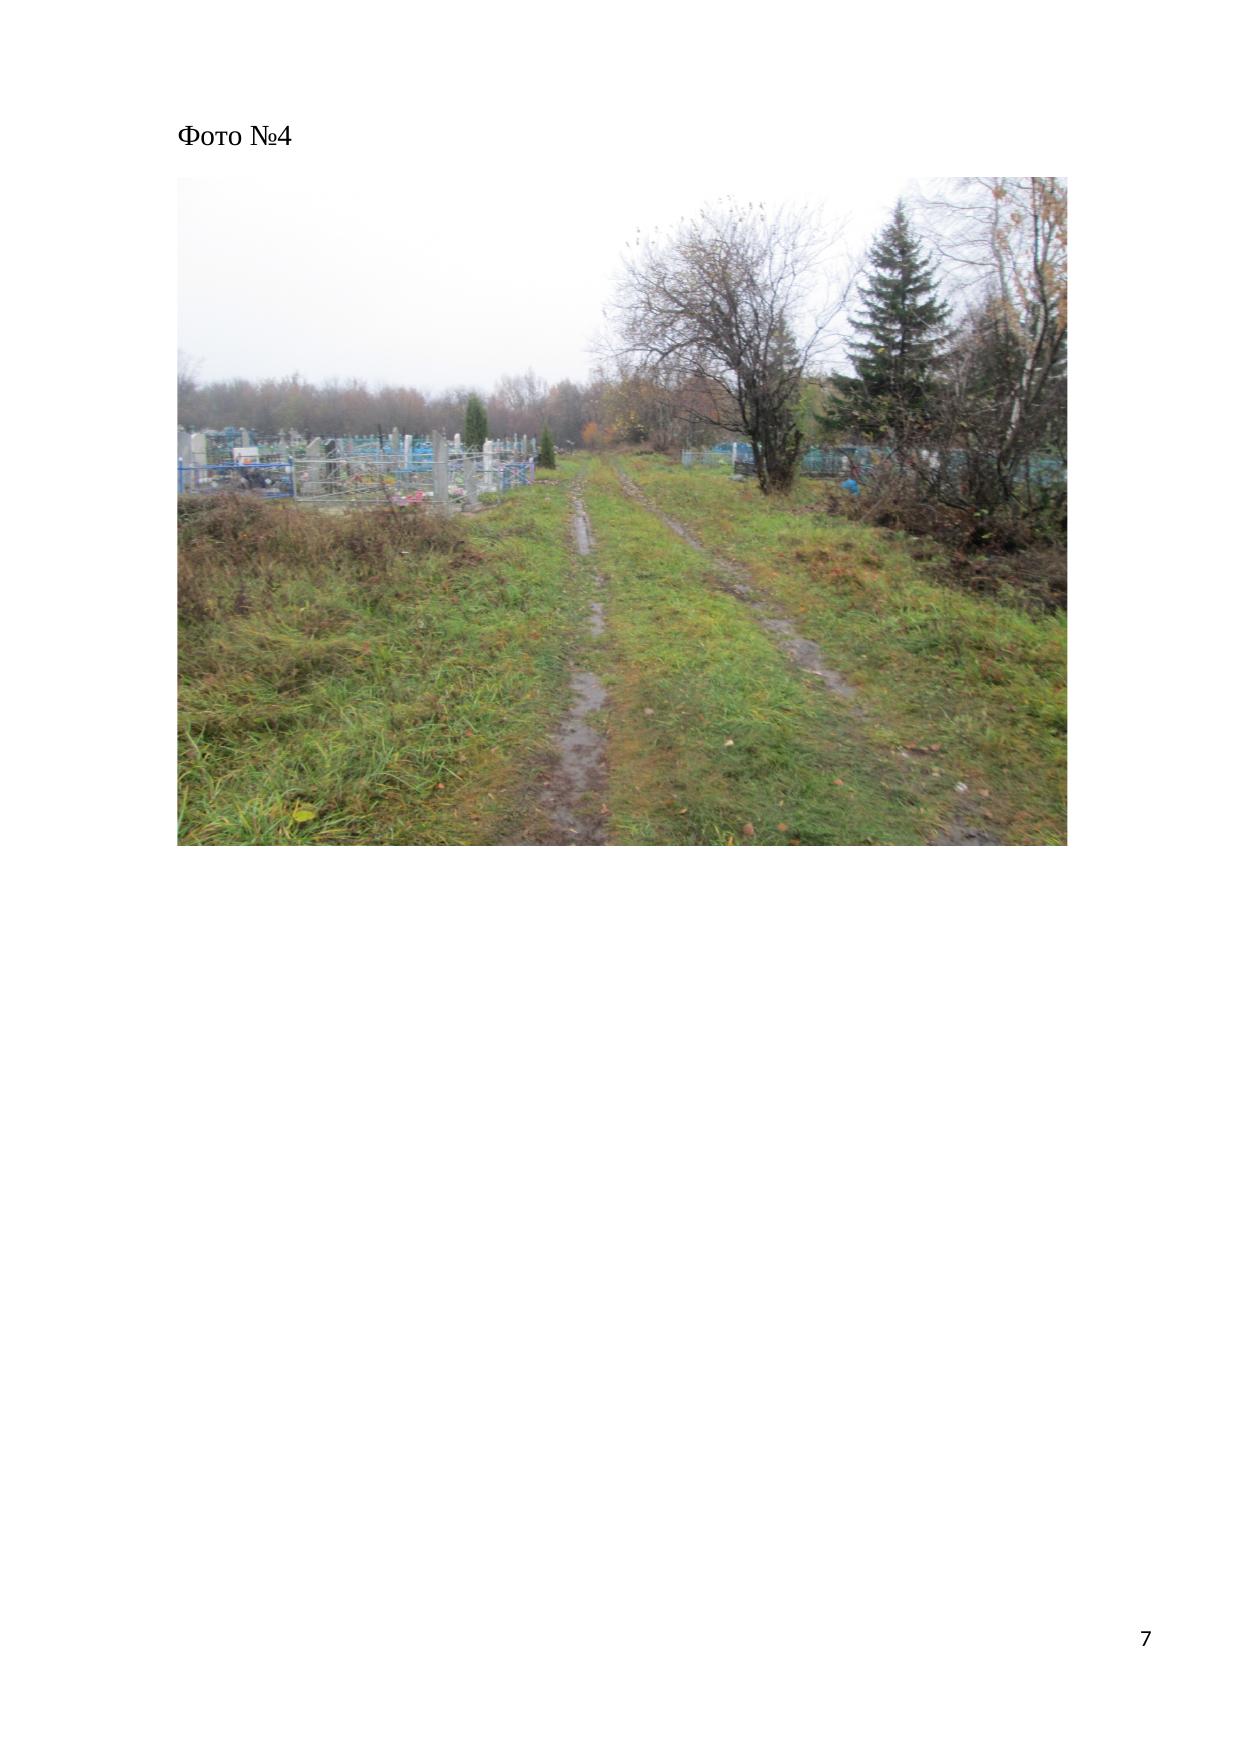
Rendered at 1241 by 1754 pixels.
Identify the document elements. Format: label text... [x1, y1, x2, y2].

text Фото №4 [177, 118, 1152, 152]
picture [177, 177, 1068, 846]
